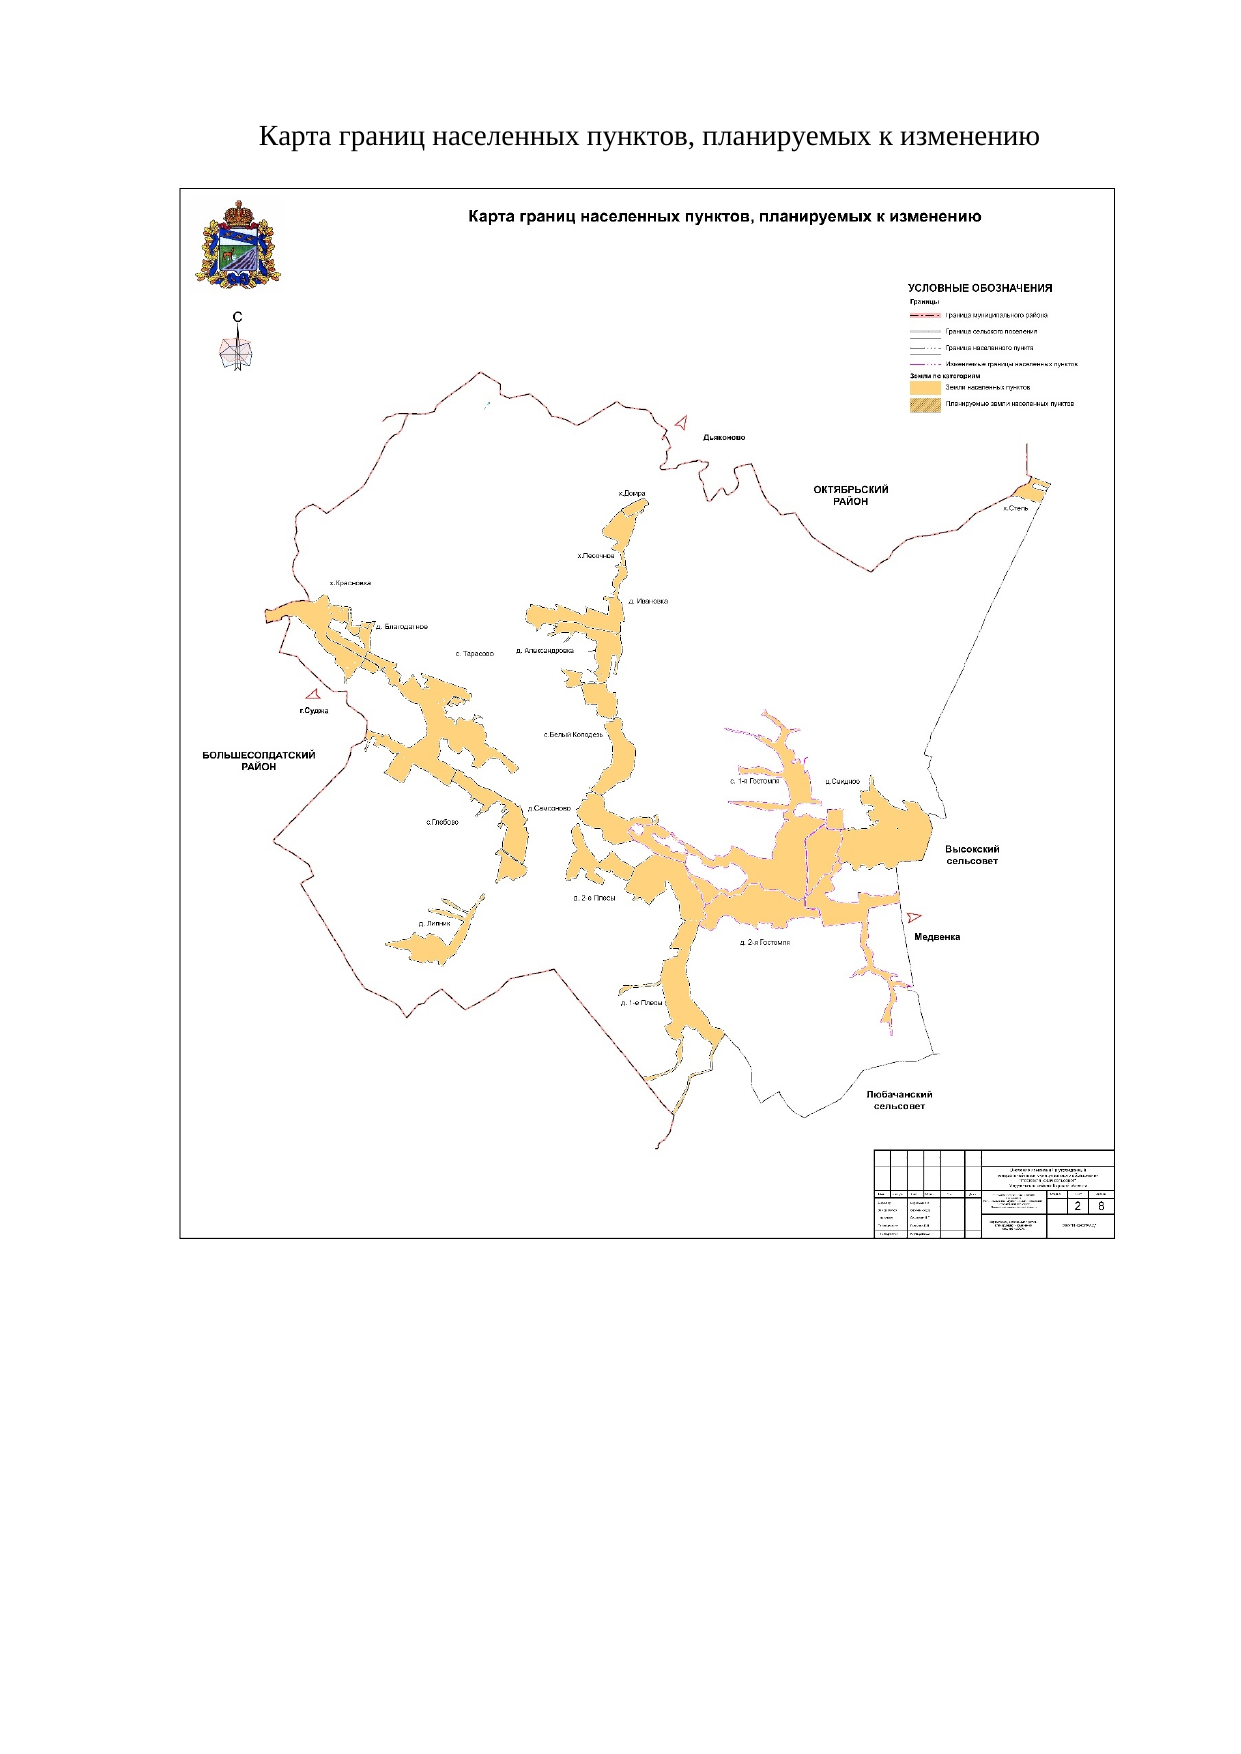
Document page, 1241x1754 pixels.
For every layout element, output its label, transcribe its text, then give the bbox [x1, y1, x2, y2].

picture [177, 185, 1123, 1246]
text Карта границ населенных пунктов, планируемых к изменению [177, 118, 1122, 152]
